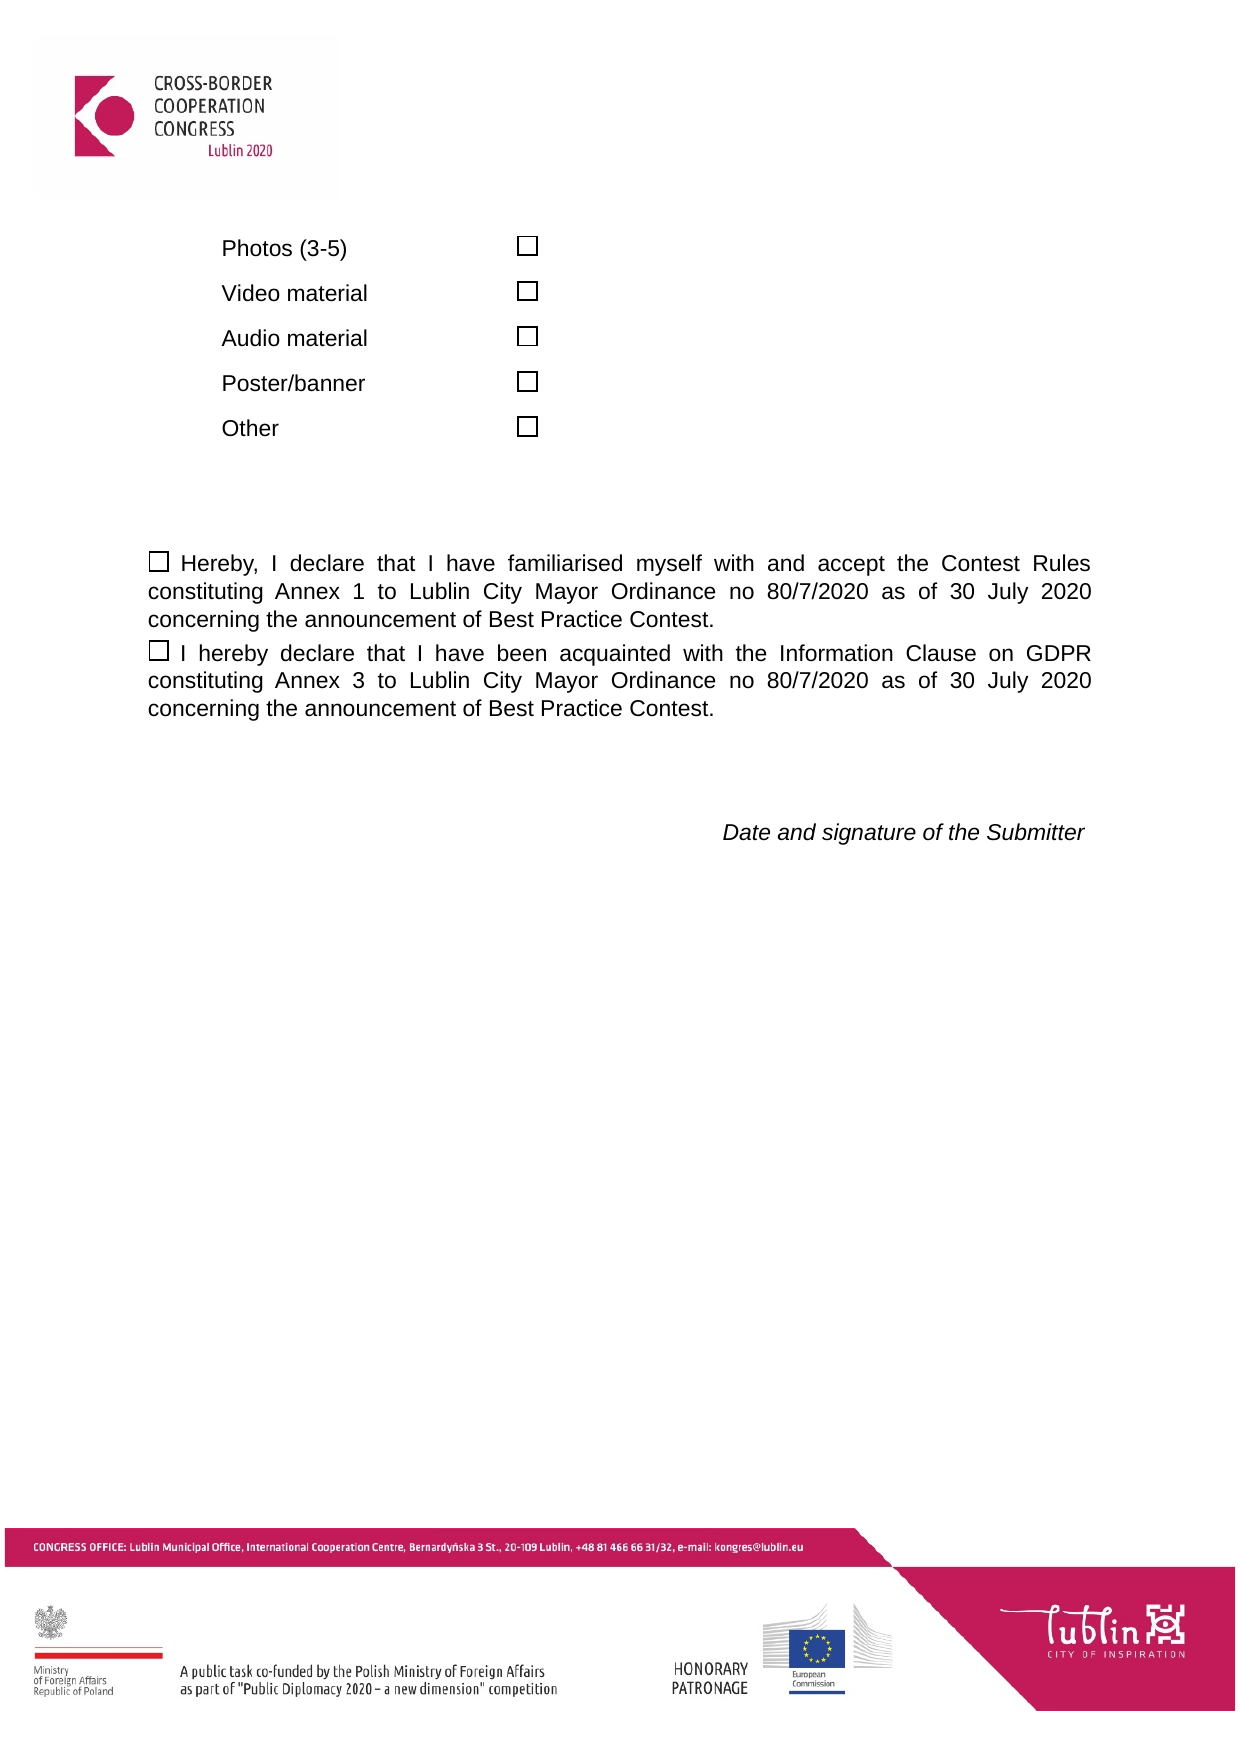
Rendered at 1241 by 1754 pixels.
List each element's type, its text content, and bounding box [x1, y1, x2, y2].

picture [4, 5, 1236, 226]
text Photos (3-5) [221, 235, 1093, 261]
text Other [221, 415, 1093, 441]
text Date and signature of the Submitter [192, 819, 1086, 845]
picture [4, 1528, 1236, 1711]
list Hereby, I declare that I have familiarised myself with and accept the Contest Rules constituting Annex 1 to Lublin City Mayor Ordinance no 80/7/2020 as of 30 July 2020 concerning the announcement of Best Practice Contest. [148, 550, 1093, 632]
text Audio material [221, 325, 1093, 351]
list I hereby declare that I have been acquainted with the Information Clause on GDPR constituting Annex 3 to Lublin City Mayor Ordinance no 80/7/2020 as of 30 July 2020 concerning the announcement of Best Practice Contest. [148, 639, 1093, 721]
text Video material [221, 280, 1093, 306]
text Poster/banner [221, 370, 1093, 396]
